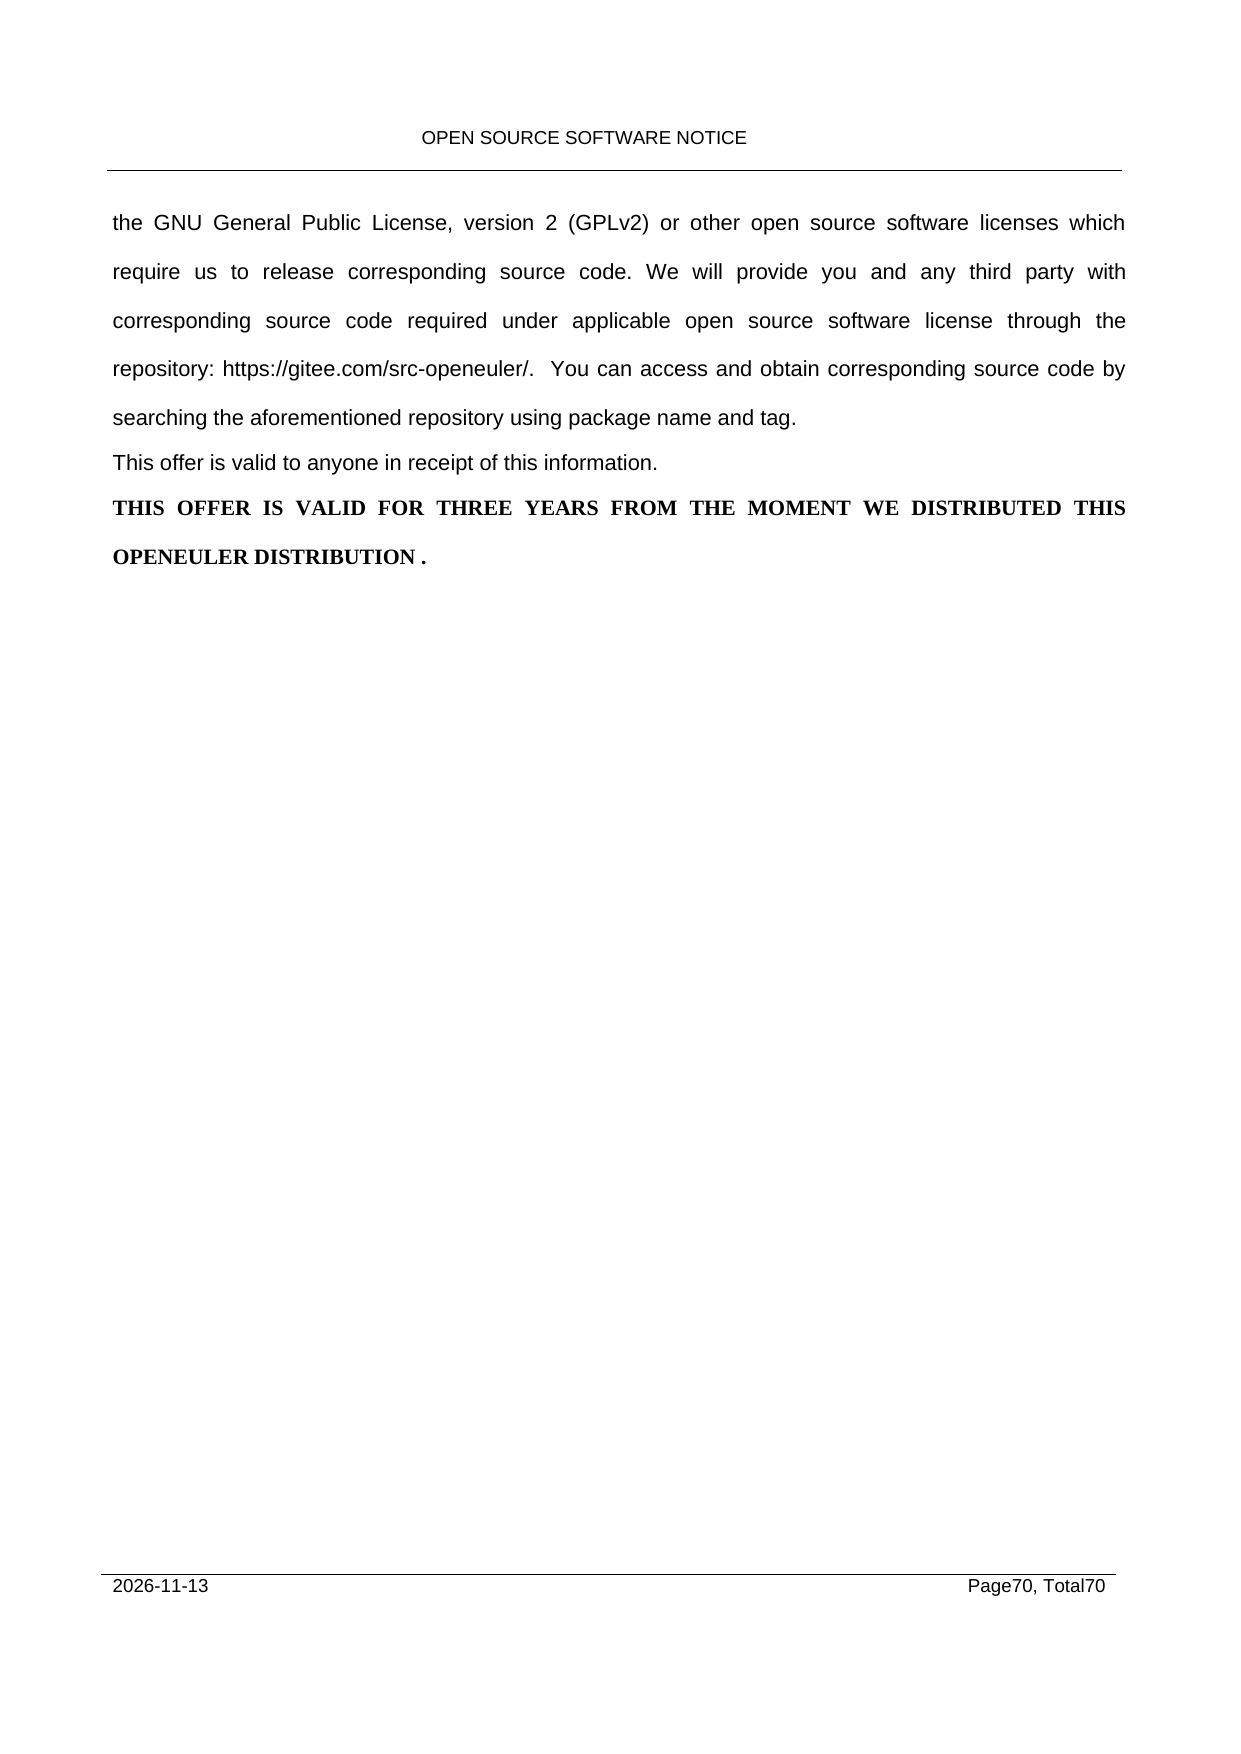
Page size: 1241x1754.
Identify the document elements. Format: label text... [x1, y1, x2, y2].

text This offer is valid to anyone in receipt of this information. [112, 446, 1128, 479]
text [112, 206, 1128, 434]
text THIS OFFER IS VALID FOR THREE YEARS FROM THE MOMENT WE DISTRIBUTED THIS OPENEULER DISTRIBUTION . [112, 492, 1128, 573]
